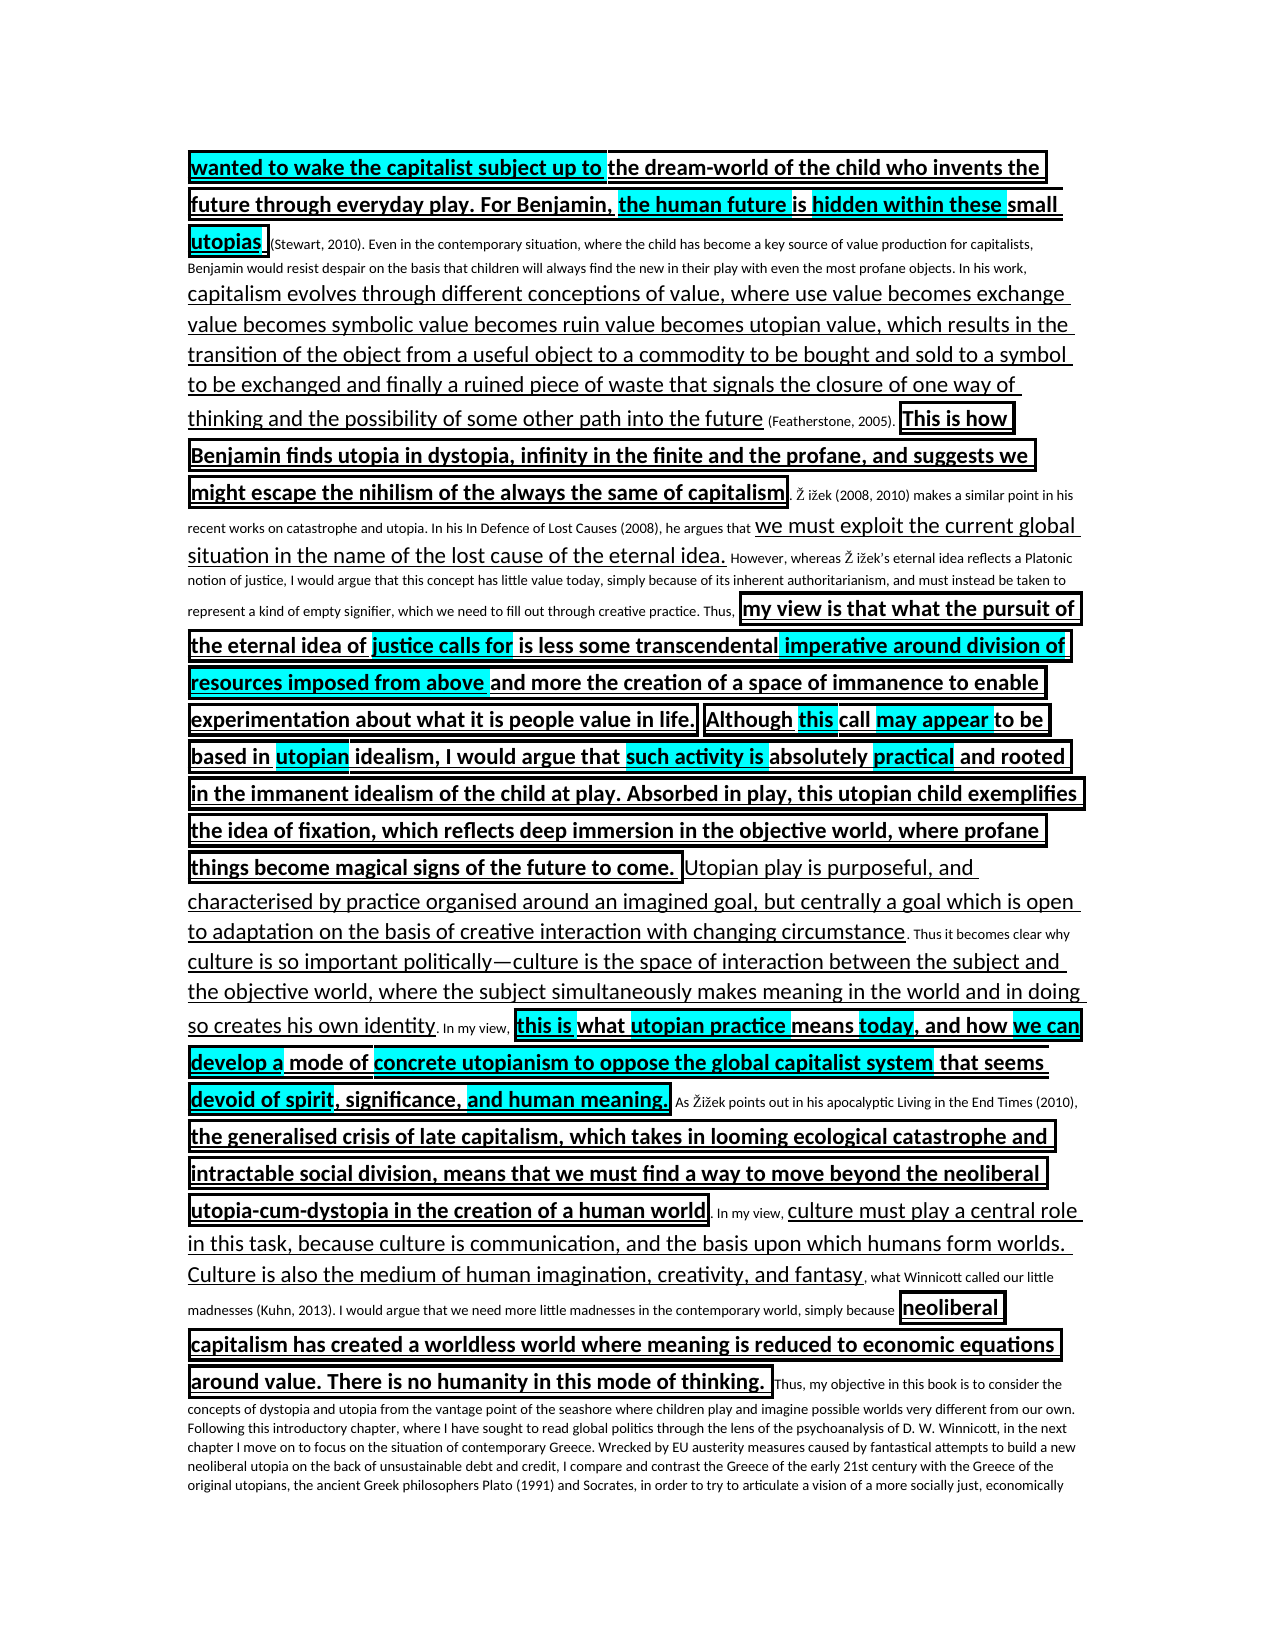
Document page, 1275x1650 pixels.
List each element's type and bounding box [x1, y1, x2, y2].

text [187, 150, 1087, 810]
text [187, 1003, 1087, 1494]
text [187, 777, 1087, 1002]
